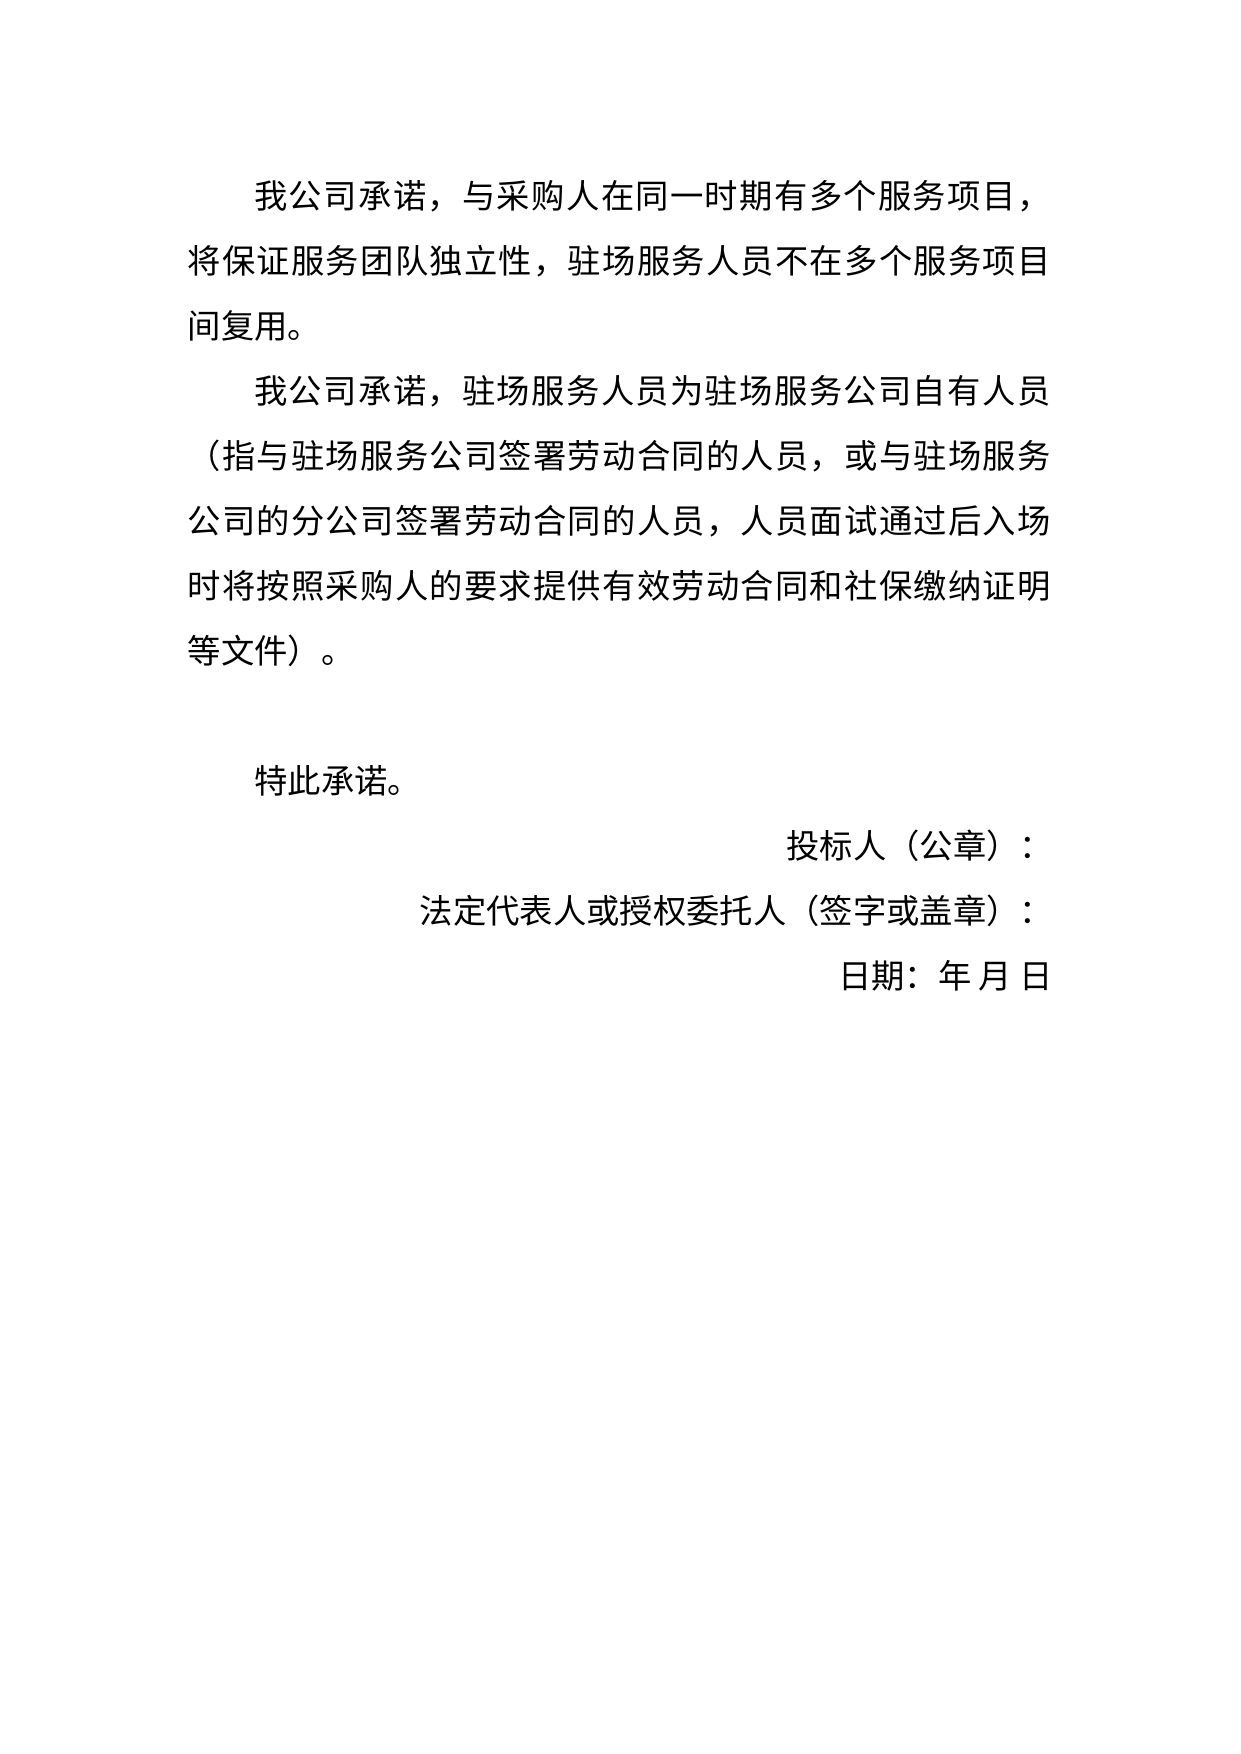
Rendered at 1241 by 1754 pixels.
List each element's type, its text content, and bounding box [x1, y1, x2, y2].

text 我公司承诺，与采购人在同一时期有多个服务项目，将保证服务团队独立性，驻场服务人员不在多个服务项目间复用。 [187, 162, 1053, 357]
text 法定代表人或授权委托人（签字或盖章）： [187, 877, 1053, 942]
text 投标人（公章）： [187, 812, 1053, 877]
text 日期：年 月 日 [187, 942, 1053, 1007]
text 特此承诺。 [187, 747, 1053, 812]
text 我公司承诺，驻场服务人员为驻场服务公司自有人员（指与驻场服务公司签署劳动合同的人员，或与驻场服务公司的分公司签署劳动合同的人员，人员面试通过后入场时将按照采购人的要求提供有效劳动合同和社保缴纳证明等文件）。 [187, 357, 1053, 682]
